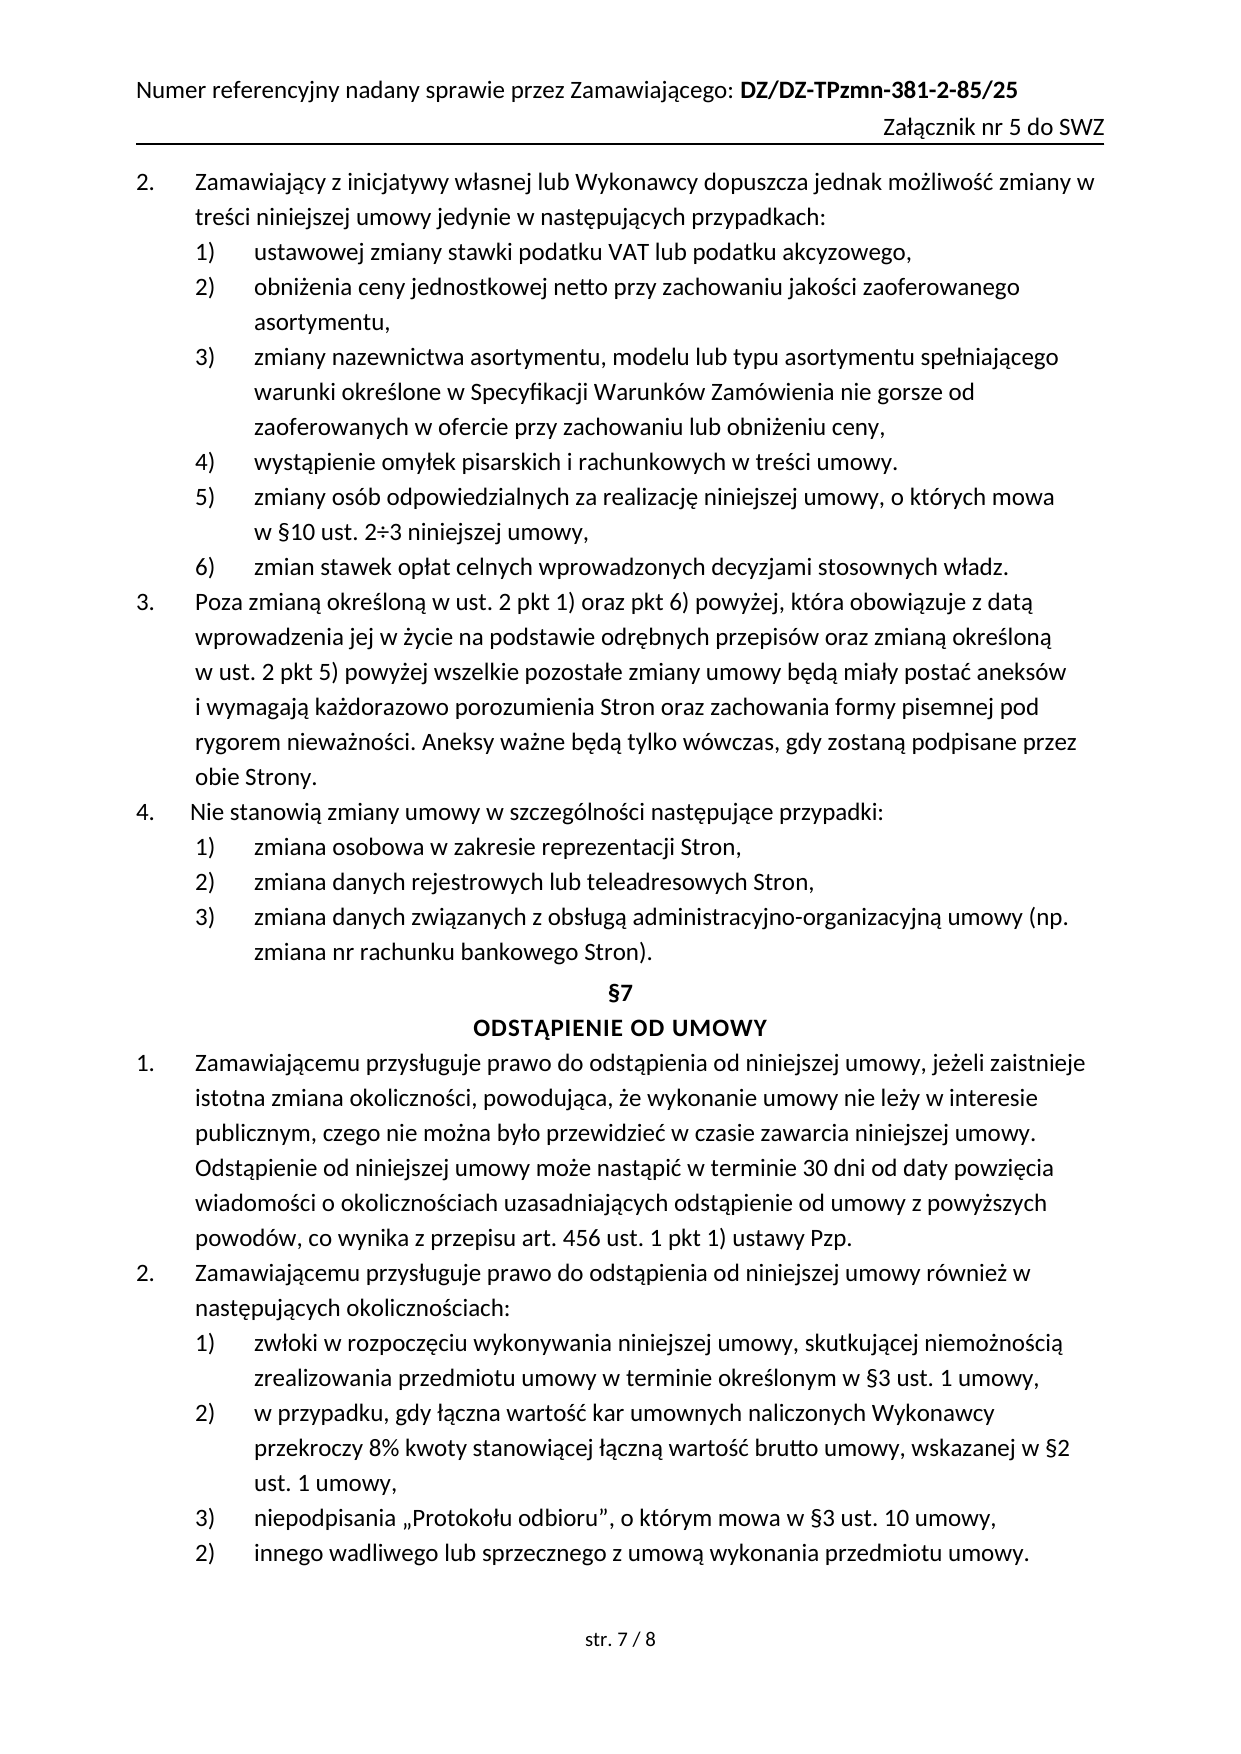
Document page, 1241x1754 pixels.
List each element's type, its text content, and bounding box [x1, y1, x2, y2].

list ustawowej zmiany stawki podatku VAT lub podatku akcyzowego, [195, 236, 1104, 266]
list §7 [136, 977, 1104, 1007]
list zmian stawek opłat celnych wprowadzonych decyzjami stosownych władz. [195, 551, 1104, 581]
list Nie stanowią zmiany umowy w szczególności następujące przypadki: [136, 796, 1104, 826]
list Zamawiającemu przysługuje prawo do odstąpienia od niniejszej umowy, jeżeli zaistnieje istotna zmiana okoliczności, powodująca, że wykonanie umowy nie leży w interesie publicznym, czego nie można było przewidzieć w czasie zawarcia niniejszej umowy. Odstąpienie od niniejszej umowy może nastąpić w terminie 30 dni od daty powzięcia wiadomości o okolicznościach uzasadniających odstąpienie od umowy z powyższych powodów, co wynika z przepisu art. 456 ust. 1 pkt 1) ustawy Pzp. [136, 1047, 1104, 1252]
list zmiany nazewnictwa asortymentu, modelu lub typu asortymentu spełniającego warunki określone w Specyfikacji Warunków Zamówienia nie gorsze od zaoferowanych w ofercie przy zachowaniu lub obniżeniu ceny, [195, 341, 1104, 441]
list obniżenia ceny jednostkowej netto przy zachowaniu jakości zaoferowanego asortymentu, [195, 271, 1104, 336]
list zmiana danych rejestrowych lub teleadresowych Stron, [195, 866, 1104, 896]
list niepodpisania „Protokołu odbioru”, o którym mowa w §3 ust. 10 umowy, [195, 1502, 1104, 1532]
list Zamawiający z inicjatywy własnej lub Wykonawcy dopuszcza jednak możliwość zmiany w treści niniejszej umowy jedynie w następujących przypadkach: [136, 166, 1104, 231]
list zmiana osobowa w zakresie reprezentacji Stron, [195, 831, 1104, 861]
list zwłoki w rozpoczęciu wykonywania niniejszej umowy, skutkującej niemożnością zrealizowania przedmiotu umowy w terminie określonym w §3 ust. 1 umowy, [195, 1327, 1104, 1392]
list zmiana danych związanych z obsługą administracyjno-organizacyjną umowy (np. zmiana nr rachunku bankowego Stron). [195, 901, 1104, 966]
list zmiany osób odpowiedzialnych za realizację niniejszej umowy, o których mowa w §10 ust. 2÷3 niniejszej umowy, [195, 481, 1104, 546]
list Zamawiającemu przysługuje prawo do odstąpienia od niniejszej umowy również w następujących okolicznościach: [136, 1257, 1104, 1322]
list w przypadku, gdy łączna wartość kar umownych naliczonych Wykonawcy przekroczy 8% kwoty stanowiącej łączną wartość brutto umowy, wskazanej w §2 ust. 1 umowy, [195, 1397, 1104, 1497]
text ODSTĄPIENIE OD UMOWY [136, 1012, 1104, 1042]
list Poza zmianą określoną w ust. 2 pkt 1) oraz pkt 6) powyżej, która obowiązuje z datą wprowadzenia jej w życie na podstawie odrębnych przepisów oraz zmianą określoną w ust. 2 pkt 5) powyżej wszelkie pozostałe zmiany umowy będą miały postać aneksów i wymagają każdorazowo porozumienia Stron oraz zachowania formy pisemnej pod rygorem nieważności. Aneksy ważne będą tylko wówczas, gdy zostaną podpisane przez obie Strony. [136, 586, 1104, 791]
list innego wadliwego lub sprzecznego z umową wykonania przedmiotu umowy. [195, 1537, 1104, 1567]
list wystąpienie omyłek pisarskich i rachunkowych w treści umowy. [195, 446, 1104, 476]
